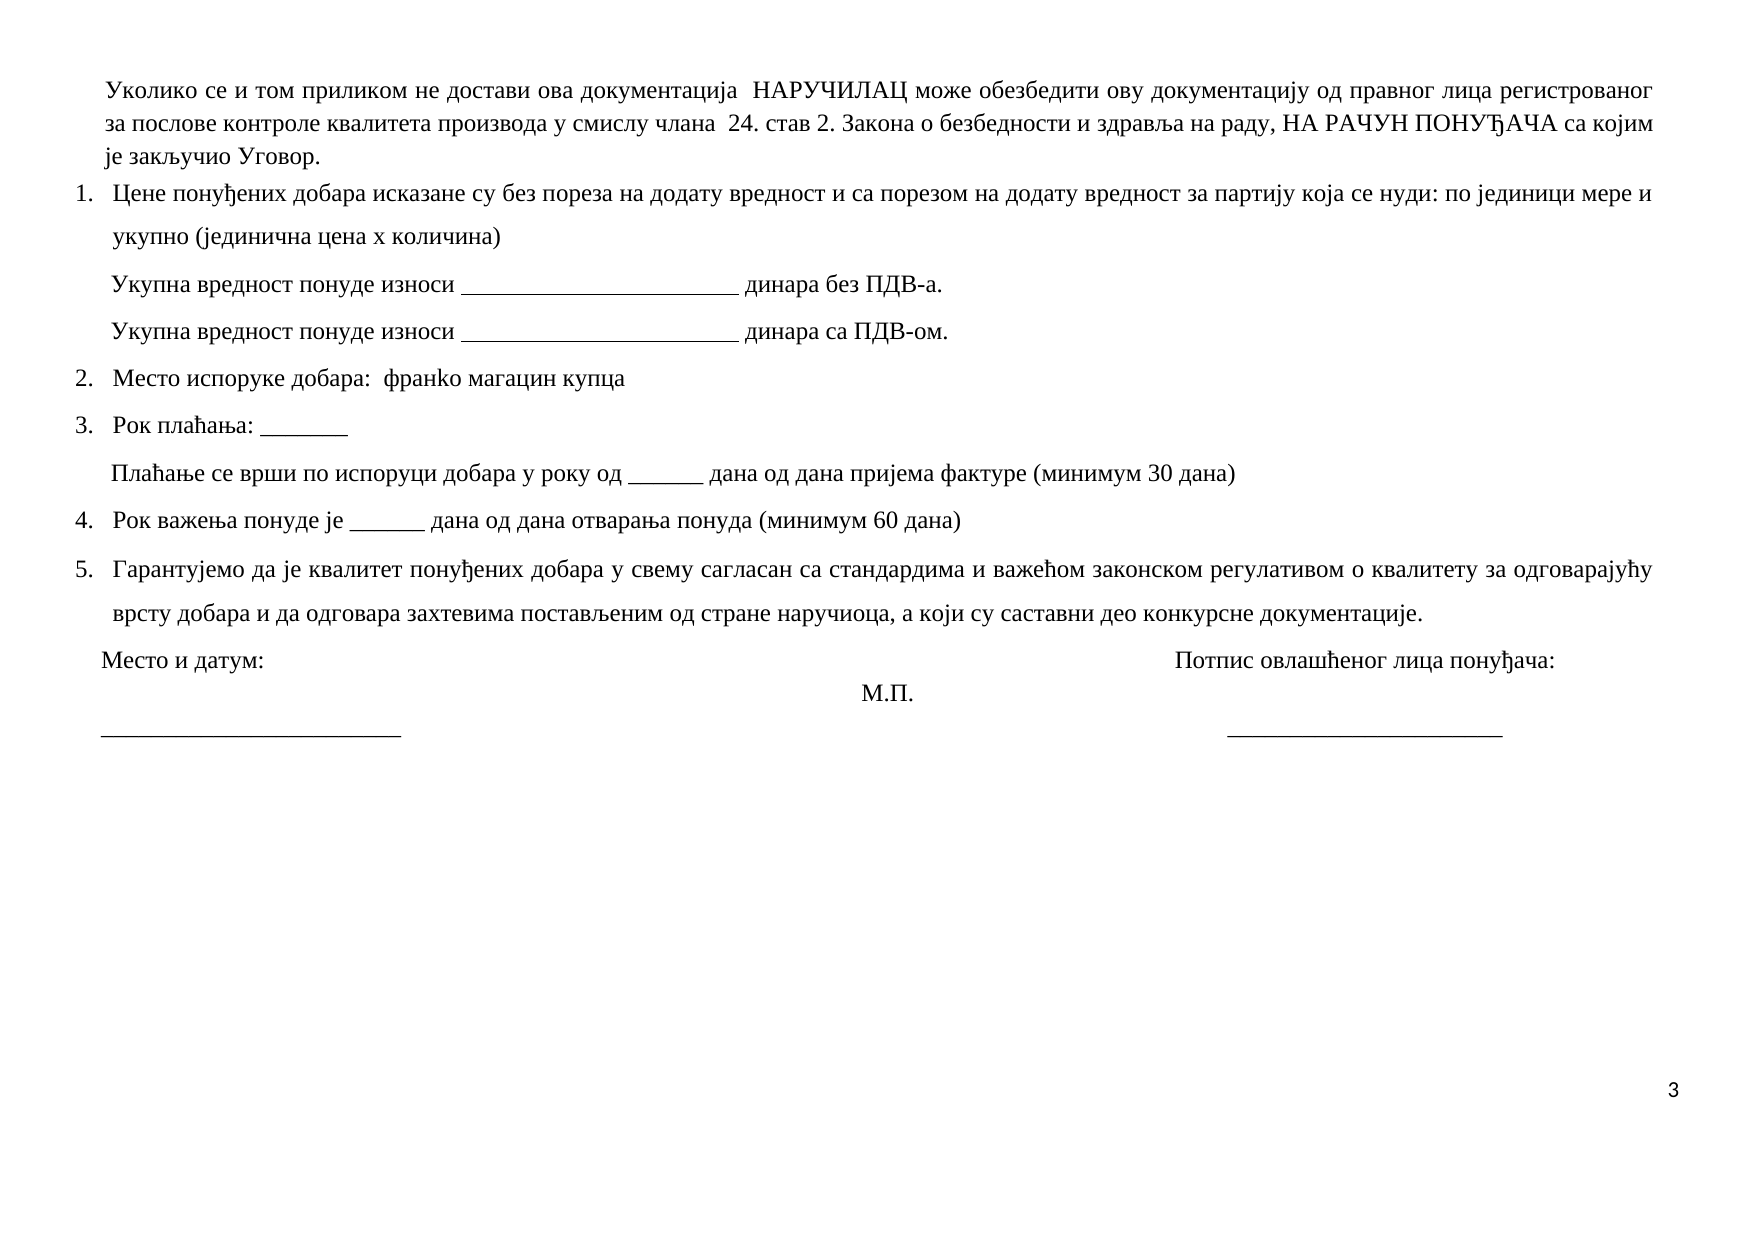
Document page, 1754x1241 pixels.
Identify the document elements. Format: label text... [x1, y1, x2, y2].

list Гарантујемо да је квалитет понуђених добара у свему сагласан са стандардима и важећом законском регулативом о квалитету за одговарајућу врсту добара и да одговара захтевима постављеним од стране наручиоца, а који су саставни део конкурсне документације. [75, 554, 1655, 626]
list Рок плаћања: _______ [75, 411, 1655, 439]
table_header М.П. [701, 641, 1098, 744]
text Плаћање се врши по испоруци добара у року од ______ дана од дана пријема фактуре (минимум 30 дана) [111, 458, 1655, 487]
table_header Место и датум: ________________________ [98, 641, 701, 744]
list Место испоруке добара: франkо магацин купца [75, 363, 1655, 392]
list Рок важења понуде је ______ дана од дана отварања понуда (минимум 60 дана) [75, 505, 1655, 534]
list Цене понуђених добара исказане су без пореза на додату вредност и са порезом на додату вредност за партију која се нуди: по јединици мере и укупно (јединична цена x количина) [75, 178, 1655, 250]
table_header Потпис овлашћеног лица понуђача: ______________________ [1098, 641, 1656, 744]
text Укупна вредност понуде износи динара са ПДВ-ом. [110, 316, 1655, 345]
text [104, 75, 1655, 170]
text Укупна вредност понуде износи динара без ПДВ-а. [110, 269, 1655, 297]
